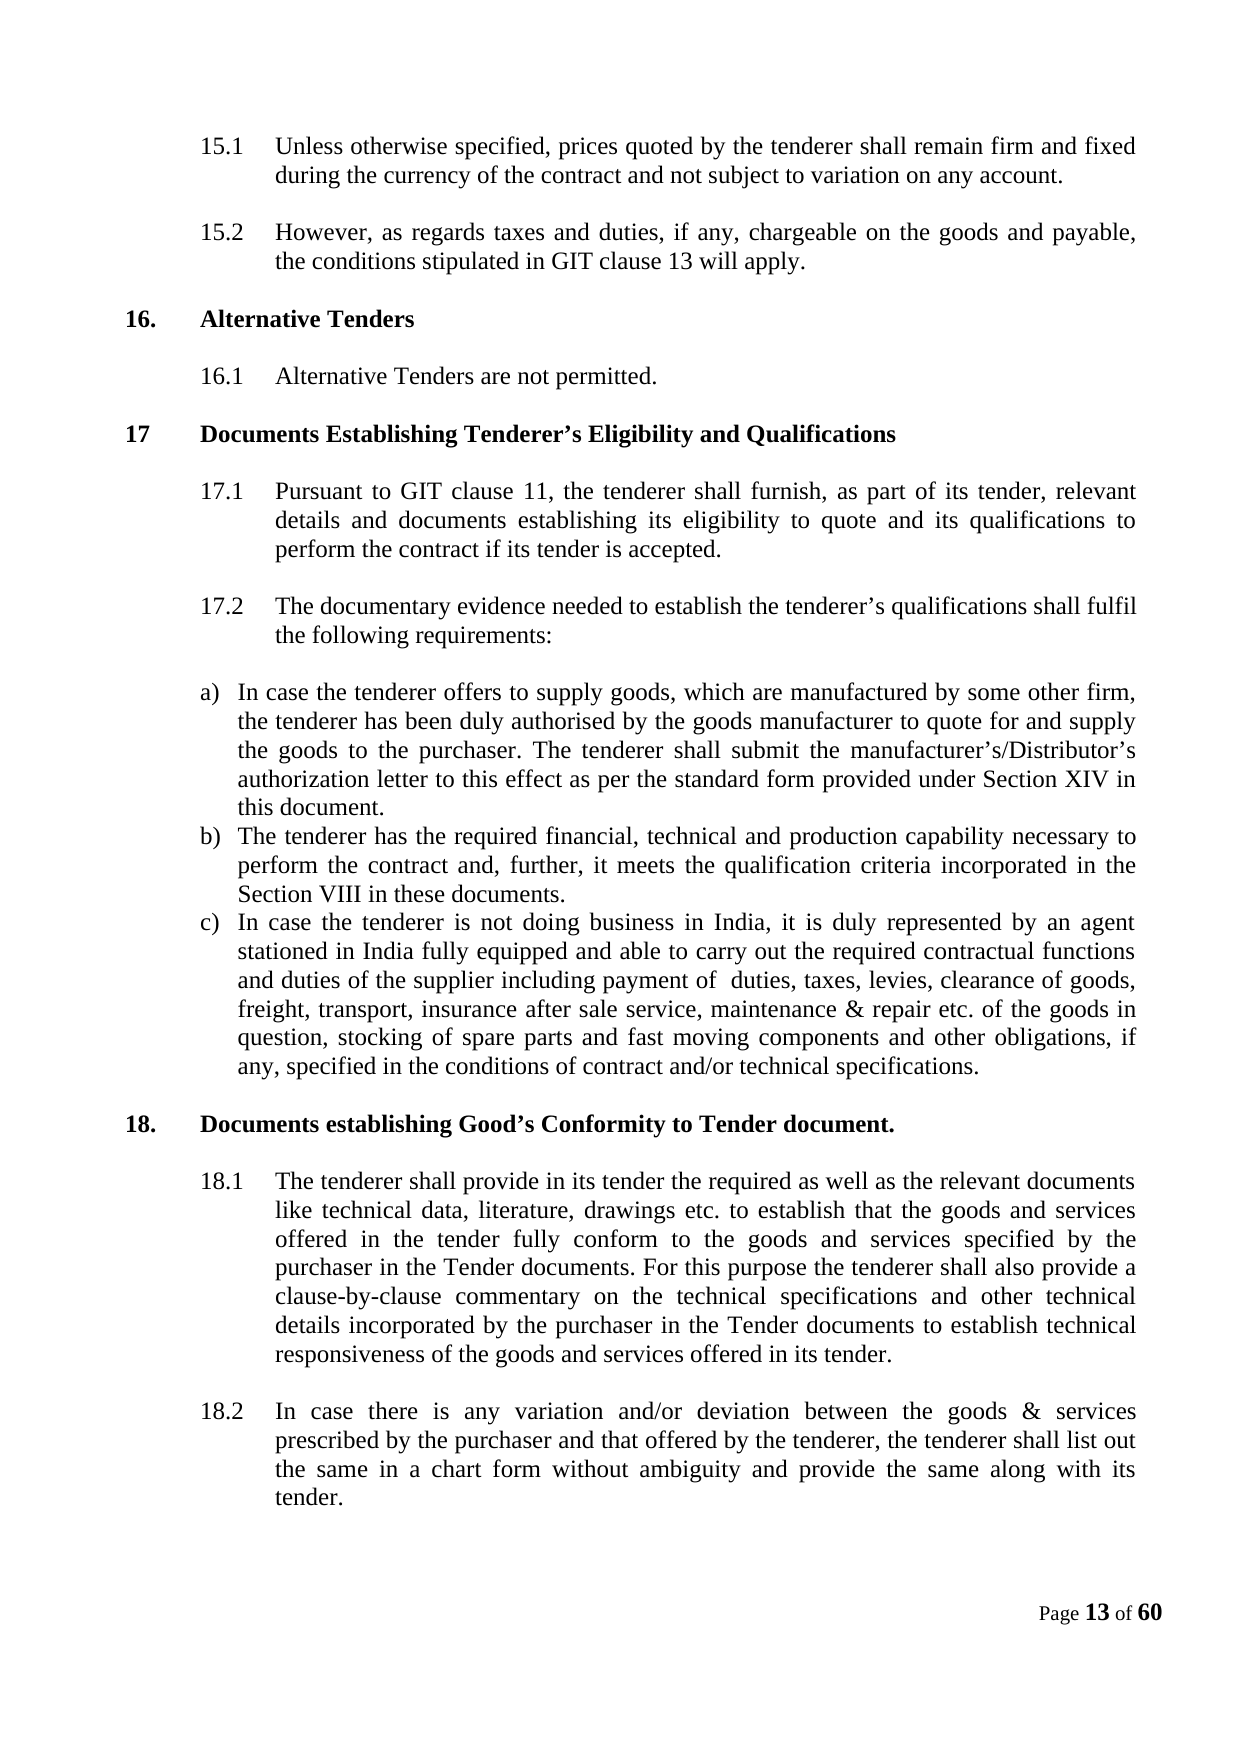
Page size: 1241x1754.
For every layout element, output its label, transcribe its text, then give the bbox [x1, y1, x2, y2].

text 15.1 Unless otherwise specified, prices quoted by the tenderer shall remain firm and fixed during the currency of the contract and not subject to variation on any account. [200, 131, 1137, 189]
text 18. Documents establishing Good’s Conformity to Tender document. [125, 1109, 1137, 1137]
text 16.1 Alternative Tenders are not permitted. [200, 361, 1137, 390]
text 16. Alternative Tenders [125, 304, 1137, 332]
text 17 Documents Establishing Tenderer’s Eligibility and Qualifications [125, 419, 1137, 447]
text 15.2 However, as regards taxes and duties, if any, chargeable on the goods and payable, the conditions stipulated in GIT clause 13 will apply. [200, 217, 1137, 275]
text a) In case the tenderer offers to supply goods, which are manufactured by some other firm, the tenderer has been duly authorised by the goods manufacturer to quote for and supply the goods to the purchaser. The tenderer shall submit the manufacturer’s/Distributor’s authorization letter to this effect as per the standard form provided under Section XIV in this document. [200, 677, 1137, 821]
text 17.1 Pursuant to GIT clause 11, the tenderer shall furnish, as part of its tender, relevant details and documents establishing its eligibility to quote and its qualifications to perform the contract if its tender is accepted. [200, 476, 1137, 562]
text 18.1 The tenderer shall provide in its tender the required as well as the relevant documents like technical data, literature, drawings etc. to establish that the goods and services offered in the tender fully conform to the goods and services specified by the purchaser in the Tender documents. For this purpose the tenderer shall also provide a clause-by-clause commentary on the technical specifications and other technical details incorporated by the purchaser in the Tender documents to establish technical responsiveness of the goods and services offered in its tender. [200, 1166, 1137, 1367]
text 18.2 In case there is any variation and/or deviation between the goods & services prescribed by the purchaser and that offered by the tenderer, the tenderer shall list out the same in a chart form without ambiguity and provide the same along with its tender. [200, 1396, 1137, 1511]
text c) In case the tenderer is not doing business in India, it is duly represented by an agent stationed in India fully equipped and able to carry out the required contractual functions and duties of the supplier including payment of duties, taxes, levies, clearance of goods, freight, transport, insurance after sale service, maintenance & repair etc. of the goods in question, stocking of spare parts and fast moving components and other obligations, if any, specified in the conditions of contract and/or technical specifications. [200, 907, 1137, 1080]
text 17.2 The documentary evidence needed to establish the tenderer’s qualifications shall fulfil the following requirements: [200, 591, 1137, 649]
text b) The tenderer has the required financial, technical and production capability necessary to perform the contract and, further, it meets the qualification criteria incorporated in the Section VIII in these documents. [200, 821, 1137, 907]
